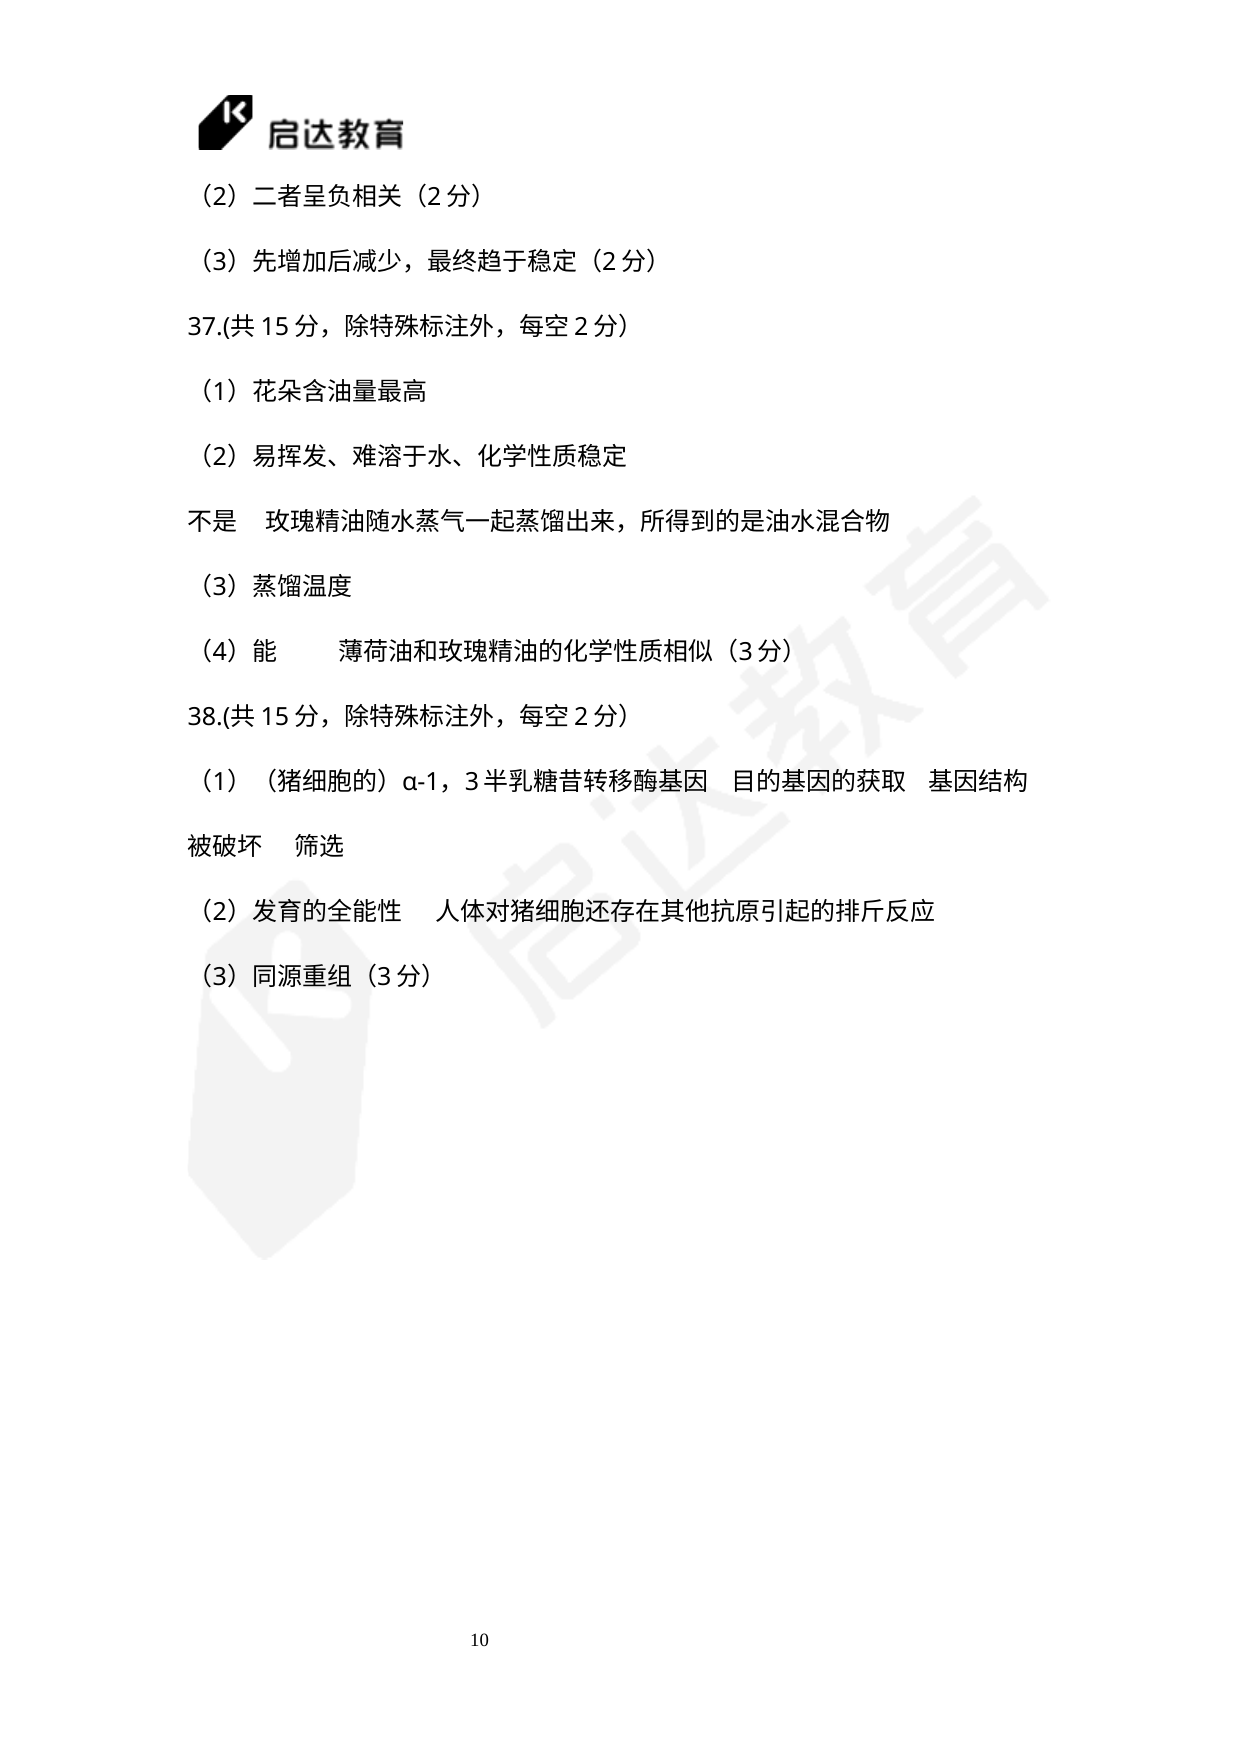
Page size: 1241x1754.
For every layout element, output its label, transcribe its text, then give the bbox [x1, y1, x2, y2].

text （2）发育的全能性 人体对猪细胞还存在其他抗原引起的排斤反应 [187, 877, 1053, 942]
text 38.(共15分，除特殊标注外，每空2分） [187, 682, 1053, 747]
text （4）能 薄荷油和玫瑰精油的化学性质相似（3分） [187, 617, 1053, 682]
text （1）（猪细胞的）α-1，3半乳糖昔转移酶基因 目的基因的获取 基因结构被破坏 筛选 [187, 747, 1053, 877]
text （2）二者呈负相关（2分） [187, 162, 1053, 227]
text （3）蒸馏温度 [187, 552, 1053, 617]
text （3）同源重组（3分） [187, 942, 1053, 1007]
text 不是 玫瑰精油随水蒸气一起蒸馏出来，所得到的是油水混合物 [187, 487, 1053, 552]
text （2）易挥发、难溶于水、化学性质稳定 [187, 422, 1053, 487]
picture [198, 95, 404, 150]
text 37.(共15分，除特殊标注外，每空2分） [187, 292, 1053, 357]
text （3）先增加后减少，最终趋于稳定（2分） [187, 227, 1053, 292]
text （1）花朵含油量最高 [187, 357, 1053, 422]
